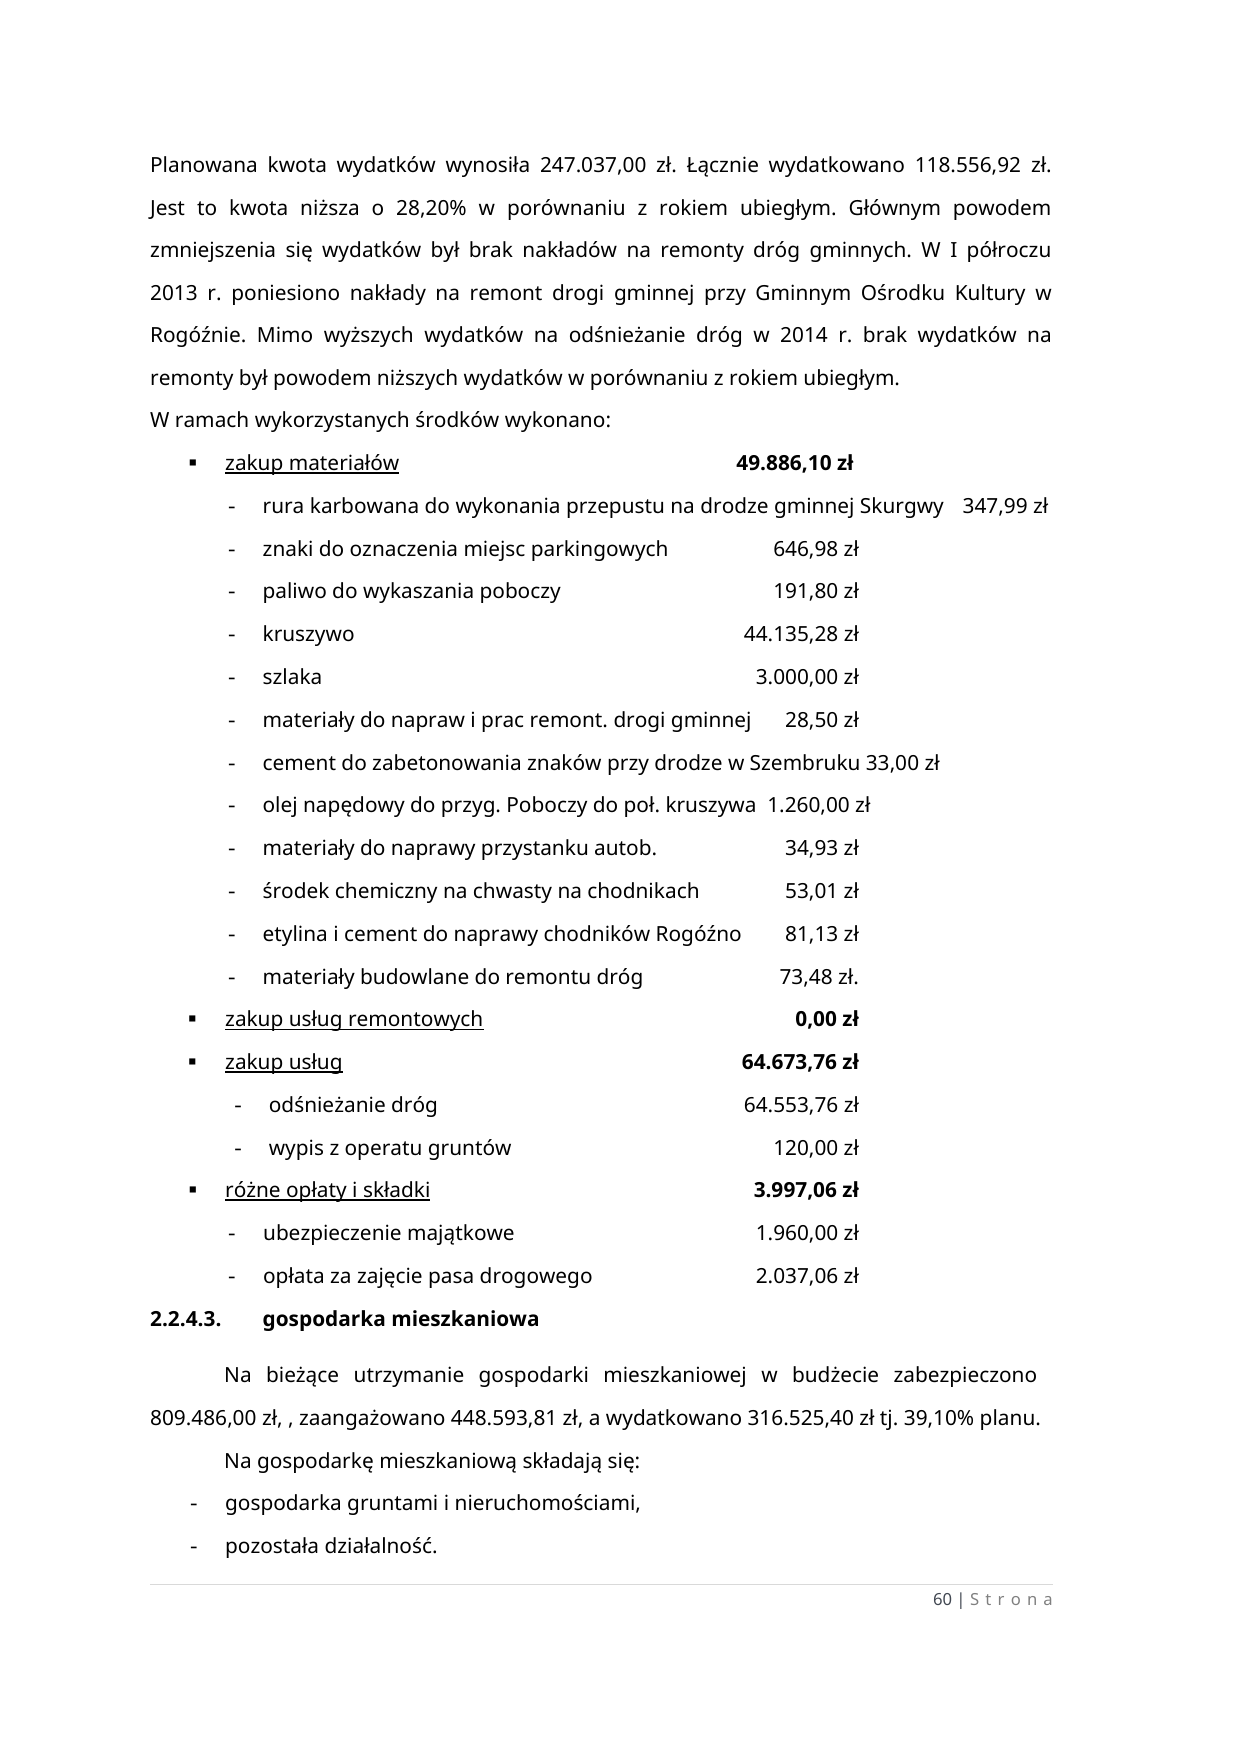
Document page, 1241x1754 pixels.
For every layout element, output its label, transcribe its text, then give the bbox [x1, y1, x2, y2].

list zakup usług 64.673,76 zł [187, 1047, 1053, 1076]
list cement do zabetonowania znaków przy drodze w Szembruku 33,00 zł [225, 748, 1053, 776]
list różne opłaty i składki 3.997,06 zł [188, 1175, 1053, 1204]
list znaki do oznaczenia miejsc parkingowych 646,98 zł [225, 534, 1053, 562]
list opłata za zajęcie pasa drogowego 2.037,06 zł [225, 1261, 1053, 1289]
list gospodarka gruntami i nieruchomościami, [187, 1488, 1053, 1517]
text W ramach wykorzystanych środków wykonano: [150, 406, 1053, 434]
list odśnieżanie dróg 64.553,76 zł [232, 1090, 1053, 1118]
list materiały do naprawy przystanku autob. 34,93 zł [225, 833, 1053, 862]
list materiały budowlane do remontu dróg 73,48 zł. [225, 962, 1053, 990]
text Planowana kwota wydatków wynosiła 247.037,00 zł. Łącznie wydatkowano 118.556,92 zł. Jest to kwota niższa o 28,20% w porównaniu z rokiem ubiegłym. Głównym powodem zmniejszenia się wydatków był brak nakładów na remonty dróg gminnych. W I półroczu 2013 r. poniesiono nakłady na remont drogi gminnej przy Gminnym Ośrodku Kultury w Rogóźnie. Mimo wyższych wydatków na odśnieżanie dróg w 2014 r. brak wydatków na remonty był powodem niższych wydatków w porównaniu z rokiem ubiegłym. [150, 150, 1053, 391]
list paliwo do wykaszania poboczy 191,80 zł [225, 576, 1053, 605]
list zakup materiałów 49.886,10 zł [188, 448, 1053, 477]
text Na bieżące utrzymanie gospodarki mieszkaniowej w budżecie zabezpieczono 809.486,00 zł, , zaangażowano 448.593,81 zł, a wydatkowano 316.525,40 zł tj. 39,10% planu. [150, 1361, 1053, 1432]
list wypis z operatu gruntów 120,00 zł [232, 1133, 1053, 1161]
list rura karbowana do wykonania przepustu na drodze gminnej Skurgwy 347,99 zł [225, 491, 1053, 519]
list zakup usług remontowych 0,00 zł [187, 1004, 1053, 1033]
list środek chemiczny na chwasty na chodnikach 53,01 zł [225, 876, 1053, 905]
list kruszywo 44.135,28 zł [225, 619, 1053, 648]
text Na gospodarkę mieszkaniową składają się: [224, 1446, 1053, 1474]
list materiały do napraw i prac remont. drogi gminnej 28,50 zł [225, 705, 1053, 733]
list szlaka 3.000,00 zł [225, 662, 1053, 691]
list gospodarka mieszkaniowa [150, 1304, 1053, 1332]
list etylina i cement do naprawy chodników Rogóźno 81,13 zł [225, 919, 1053, 947]
list ubezpieczenie majątkowe 1.960,00 zł [225, 1218, 1053, 1247]
list pozostała działalność. [187, 1531, 1053, 1560]
list olej napędowy do przyg. Poboczy do poł. kruszywa 1.260,00 zł [225, 791, 1053, 819]
